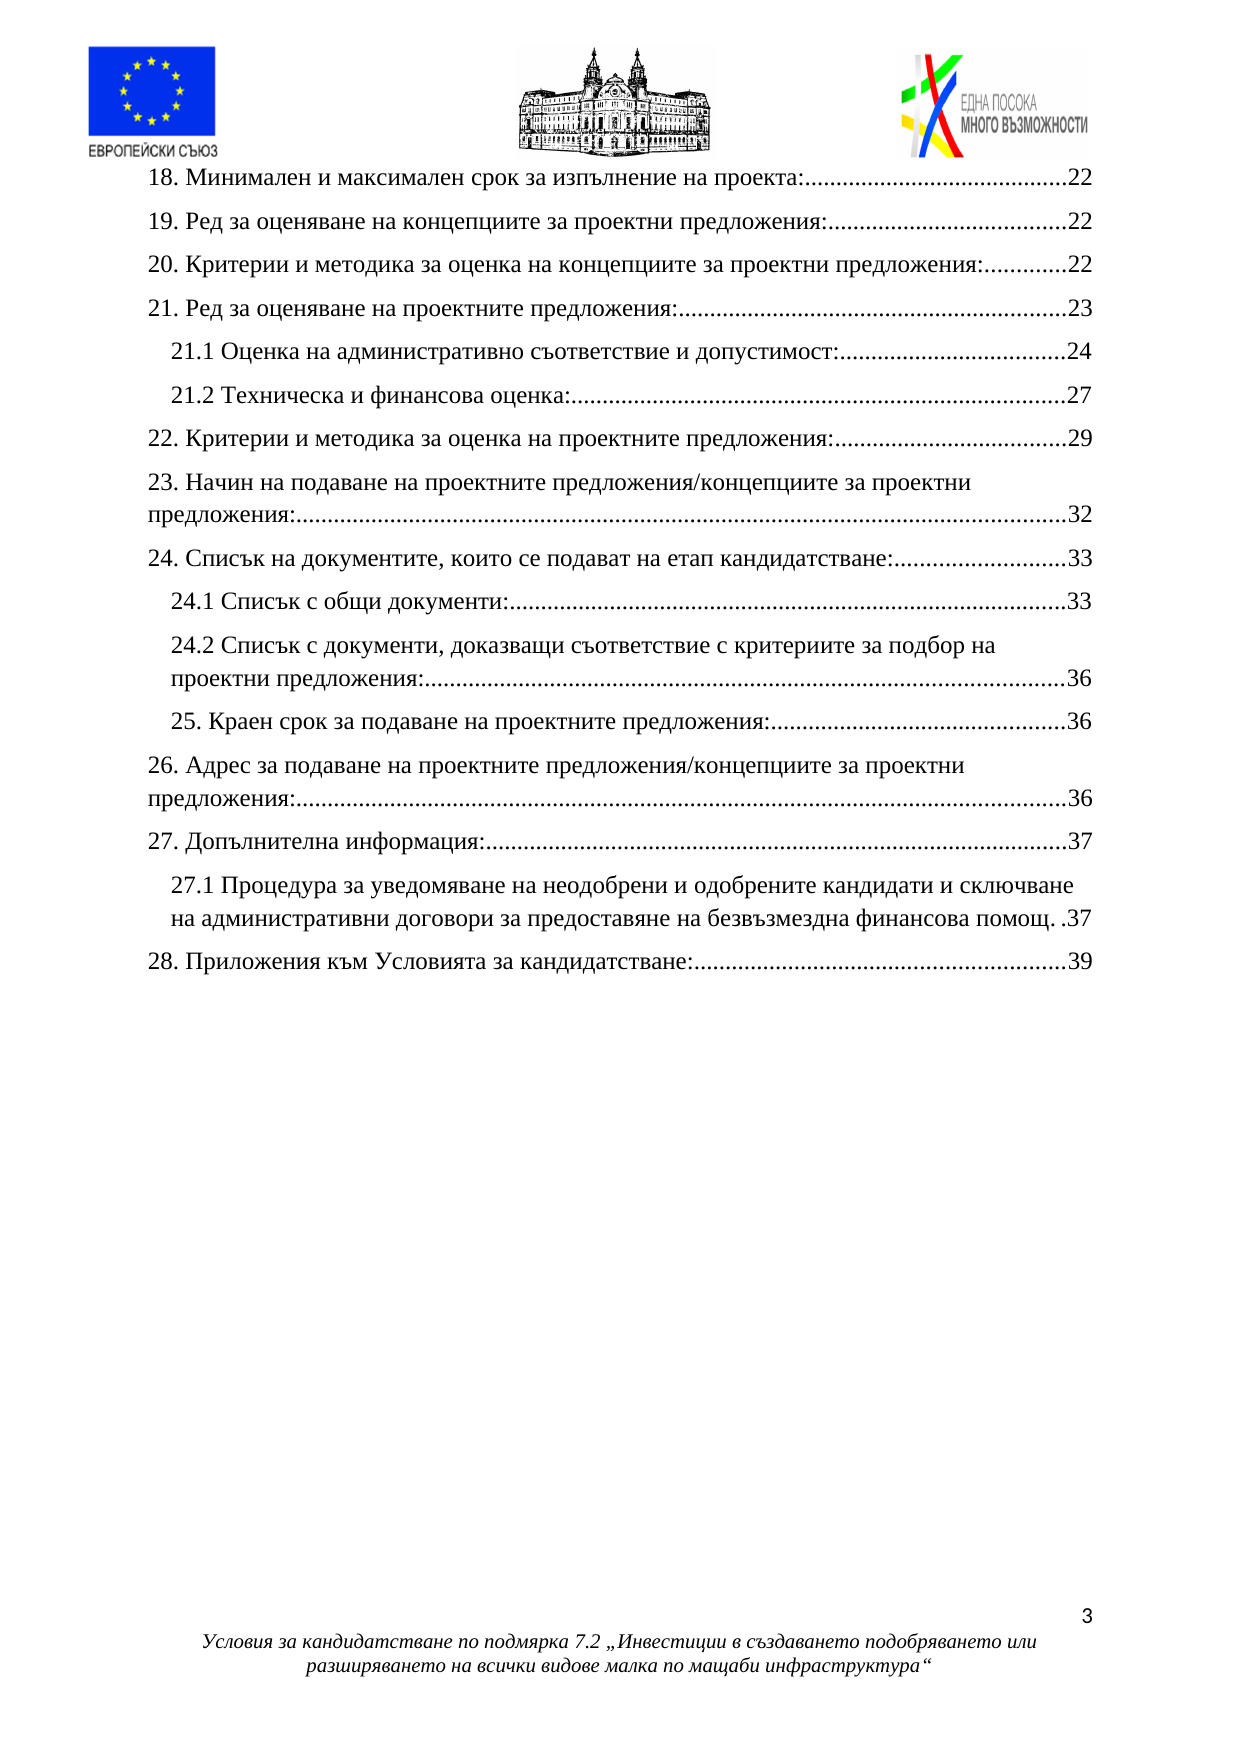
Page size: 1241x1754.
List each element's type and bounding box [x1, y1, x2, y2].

picture [514, 44, 718, 160]
picture [88, 45, 219, 160]
picture [896, 50, 1090, 160]
